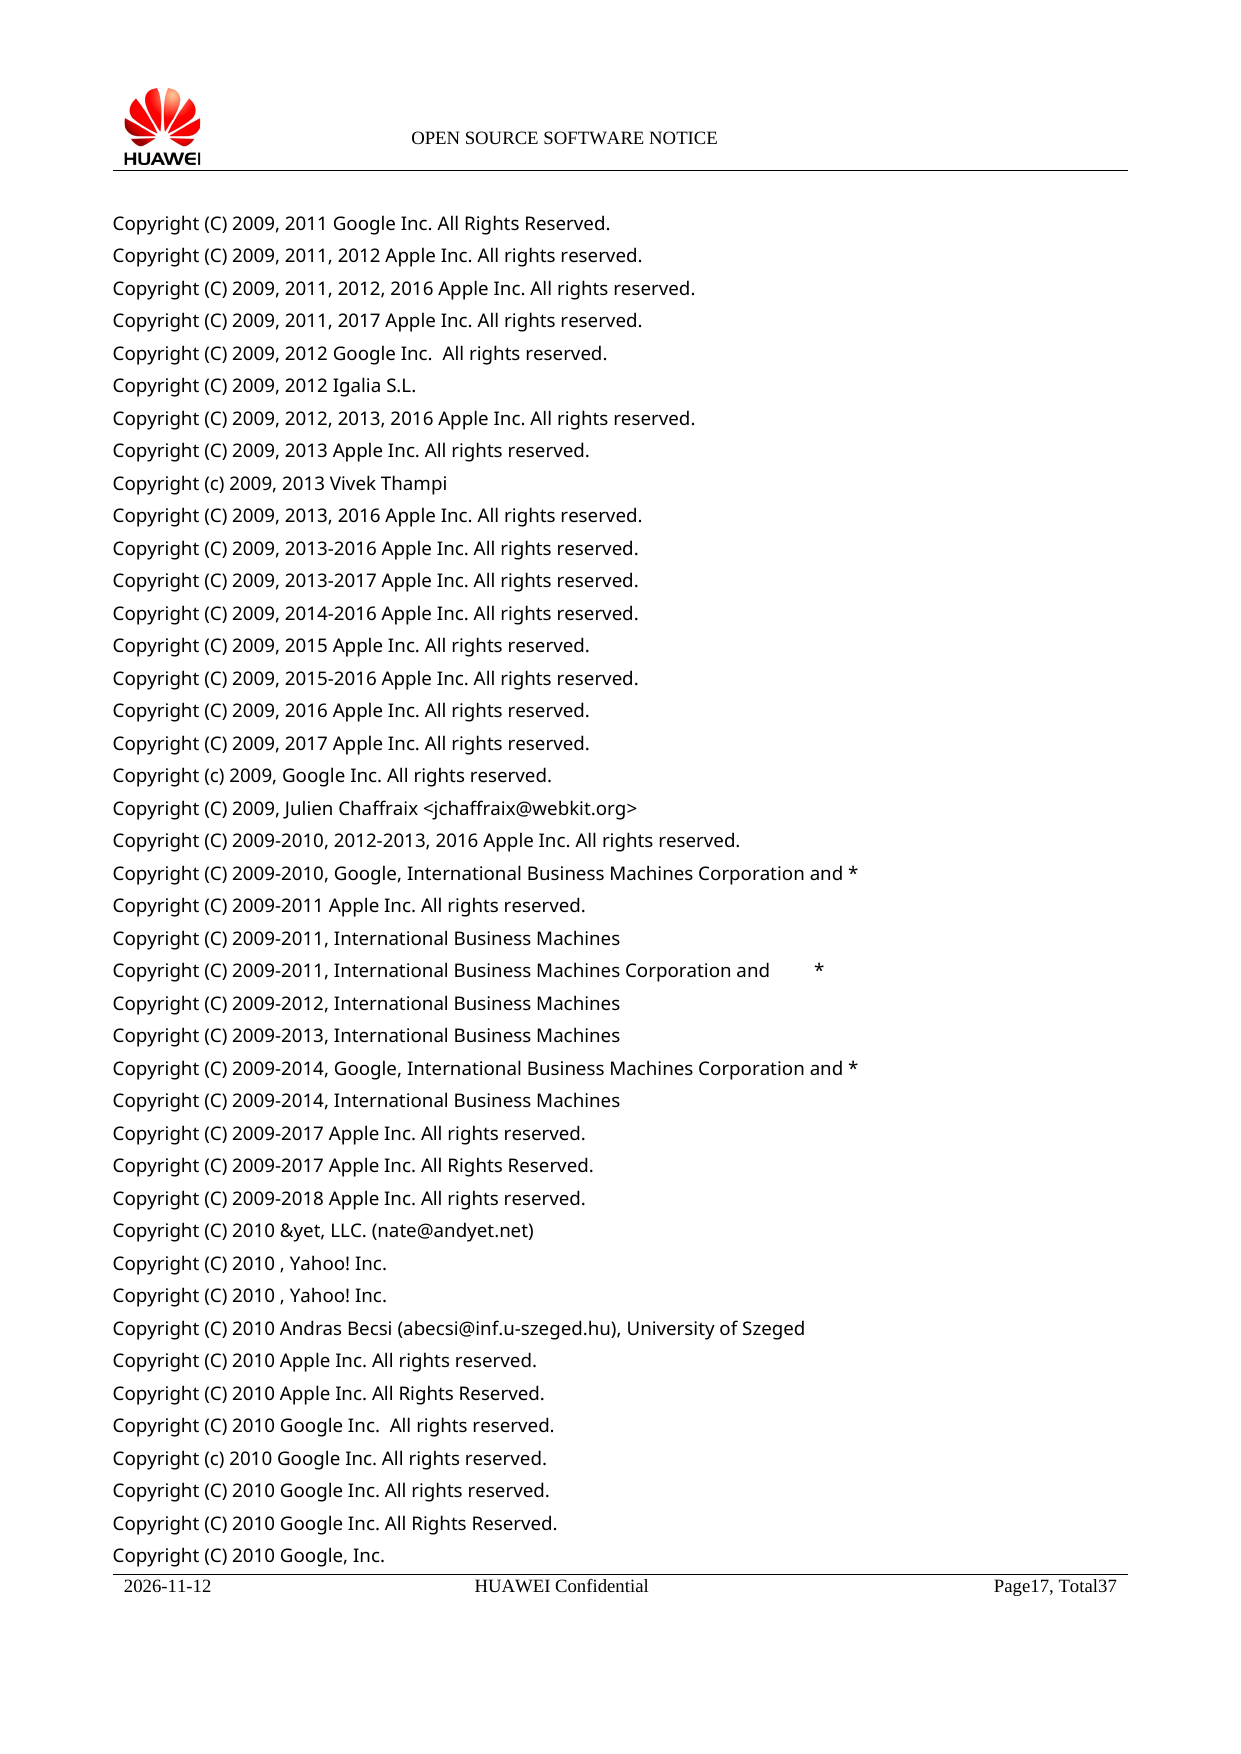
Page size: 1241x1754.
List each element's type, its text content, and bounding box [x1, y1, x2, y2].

text Copyright (C) 2009-2011, International Business Machines [112, 921, 1128, 954]
text Copyright (C) 2009-2018 Apple Inc. All rights reserved. [112, 1181, 1128, 1214]
text Copyright (C) 2010 , Yahoo! Inc. [112, 1279, 1128, 1311]
text Copyright (c) 2009, 2013 Vivek Thampi [112, 466, 1128, 499]
text Copyright (c) 2010 Google Inc. All rights reserved. [112, 1441, 1128, 1474]
text Copyright (C) 2009, 2015-2016 Apple Inc. All rights reserved. [112, 661, 1128, 694]
text Copyright (C) 2009, 2015 Apple Inc. All rights reserved. [112, 629, 1128, 661]
text Copyright (C) 2010 Google Inc. All rights reserved. [112, 1474, 1128, 1506]
text Copyright (C) 2010 Apple Inc. All Rights Reserved. [112, 1376, 1128, 1409]
text Copyright (C) 2010 , Yahoo! Inc. [112, 1246, 1128, 1279]
text Copyright (C) 2010 Google, Inc. [112, 1539, 1128, 1571]
text Copyright (C) 2009, 2011, 2017 Apple Inc. All rights reserved. [112, 304, 1128, 336]
text Copyright (C) 2009-2010, Google, International Business Machines Corporation and * [112, 856, 1128, 889]
text Copyright (C) 2009, 2013, 2016 Apple Inc. All rights reserved. [112, 499, 1128, 531]
text Copyright (C) 2009, 2017 Apple Inc. All rights reserved. [112, 726, 1128, 759]
text Copyright (C) 2009-2013, International Business Machines [112, 1019, 1128, 1051]
text Copyright (C) 2010 Andras Becsi (abecsi@inf.u-szeged.hu), University of Szeged [112, 1311, 1128, 1344]
text Copyright (C) 2010 Google Inc. All Rights Reserved. [112, 1506, 1128, 1539]
text Copyright (C) 2009, 2011, 2012 Apple Inc. All rights reserved. [112, 239, 1128, 271]
text Copyright (c) 2009, Google Inc. All rights reserved. [112, 759, 1128, 791]
text Copyright (C) 2009, 2012 Igalia S.L. [112, 369, 1128, 401]
text Copyright (C) 2009-2017 Apple Inc. All Rights Reserved. [112, 1149, 1128, 1181]
text Copyright (C) 2009, 2016 Apple Inc. All rights reserved. [112, 694, 1128, 726]
text Copyright (C) 2009, 2012 Google Inc. All rights reserved. [112, 336, 1128, 369]
text Copyright (C) 2009, 2011 Google Inc. All Rights Reserved. [112, 206, 1128, 239]
text Copyright (C) 2009-2011 Apple Inc. All rights reserved. [112, 889, 1128, 921]
picture [124, 88, 201, 165]
text Copyright (C) 2009-2012, International Business Machines [112, 986, 1128, 1019]
text Copyright (C) 2009-2011, International Business Machines Corporation and * [112, 954, 1128, 986]
text Copyright (C) 2009-2014, International Business Machines [112, 1084, 1128, 1116]
text Copyright (C) 2009, 2011, 2012, 2016 Apple Inc. All rights reserved. [112, 271, 1128, 304]
text Copyright (C) 2009-2014, Google, International Business Machines Corporation and * [112, 1051, 1128, 1084]
text Copyright (C) 2009-2010, 2012-2013, 2016 Apple Inc. All rights reserved. [112, 824, 1128, 856]
text Copyright (C) 2010 Apple Inc. All rights reserved. [112, 1344, 1128, 1376]
text Copyright (C) 2009, 2014-2016 Apple Inc. All rights reserved. [112, 596, 1128, 629]
text Copyright (C) 2009, 2013-2017 Apple Inc. All rights reserved. [112, 564, 1128, 596]
text Copyright (C) 2009, 2013 Apple Inc. All rights reserved. [112, 434, 1128, 466]
text Copyright (C) 2009, 2013-2016 Apple Inc. All rights reserved. [112, 531, 1128, 564]
text Copyright (C) 2009, 2012, 2013, 2016 Apple Inc. All rights reserved. [112, 401, 1128, 434]
text Copyright (C) 2010 Google Inc. All rights reserved. [112, 1409, 1128, 1441]
text Copyright (C) 2009, Julien Chaffraix <jchaffraix@webkit.org> [112, 791, 1128, 824]
text Copyright (C) 2010 &yet, LLC. (nate@andyet.net) [112, 1214, 1128, 1246]
text Copyright (C) 2009-2017 Apple Inc. All rights reserved. [112, 1116, 1128, 1149]
